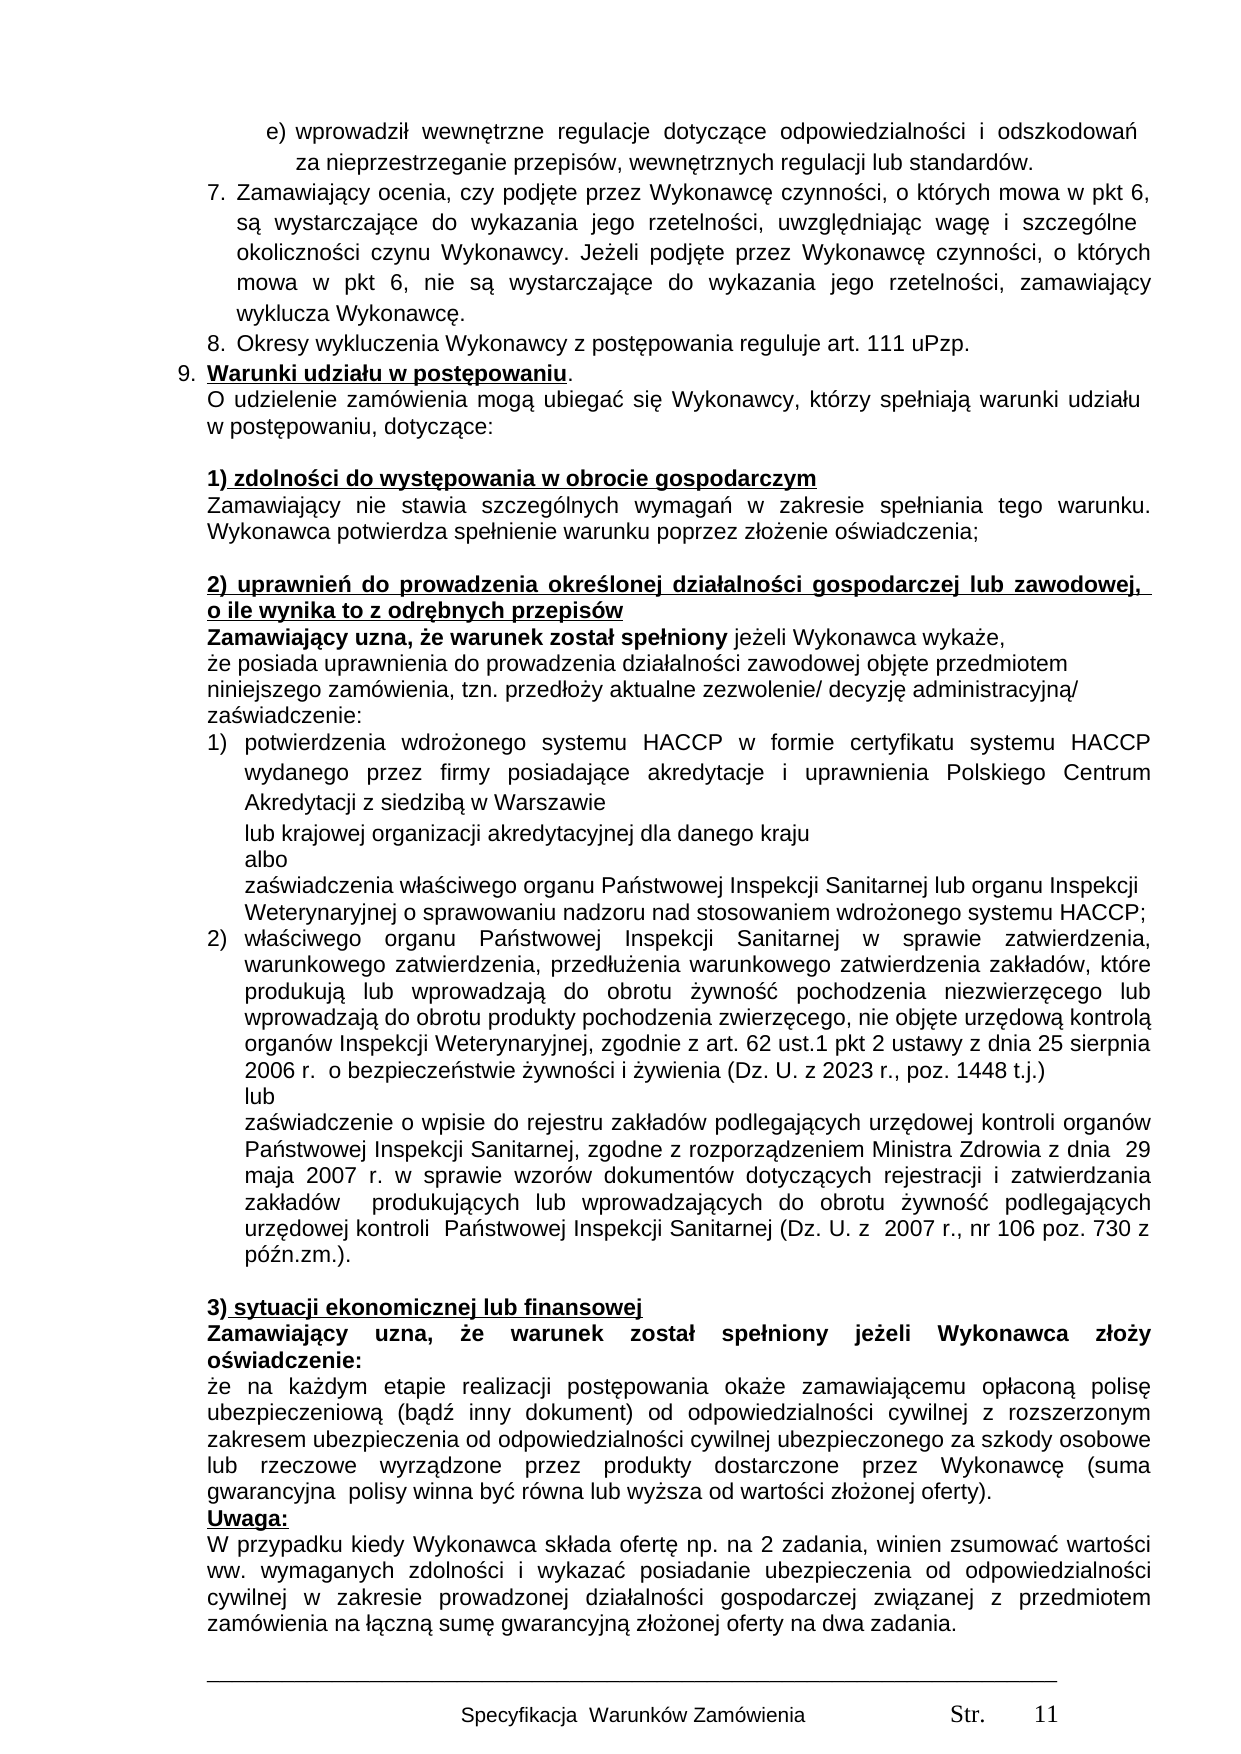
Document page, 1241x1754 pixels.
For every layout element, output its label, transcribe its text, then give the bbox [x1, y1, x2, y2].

list Warunki udziału w postępowaniu. [177, 360, 1152, 386]
list Zamawiający nie stawia szczególnych wymagań w zakresie spełniania tego warunku. Wykonawca potwierdza spełnienie warunku poprzez złożenie oświadczenia; [207, 492, 1152, 544]
text 3) sytuacji ekonomicznej lub finansowej [207, 1294, 1152, 1320]
text Zamawiający uzna, że warunek został spełniony jeżeli Wykonawca wykaże, że posiada uprawnienia do prowadzenia działalności zawodowej objęte przedmiotem niniejszego zamówienia, tzn. przedłoży aktualne zezwolenie/ decyzję administracyjną/ zaświadczenie: [207, 623, 1152, 729]
text O udzielenie zamówienia mogą ubiegać się Wykonawcy, którzy spełniają warunki udziału w postępowaniu, dotyczące: [207, 386, 1152, 439]
text W przypadku kiedy Wykonawca składa ofertę np. na 2 zadania, winien zsumować wartości ww. wymaganych zdolności i wykazać posiadanie ubezpieczenia od odpowiedzialności cywilnej w zakresie prowadzonej działalności gospodarczej związanej z przedmiotem zamówienia na łączną sumę gwarancyjną złożonej oferty na dwa zadania. [207, 1531, 1152, 1636]
list Okresy wykluczenia Wykonawcy z postępowania reguluje art. 111 uPzp. [207, 330, 1152, 356]
list właściwego organu Państwowej Inspekcji Sanitarnej w sprawie zatwierdzenia, warunkowego zatwierdzenia, przedłużenia warunkowego zatwierdzenia zakładów, które produkują lub wprowadzają do obrotu żywność pochodzenia niezwierzęcego lub wprowadzają do obrotu produkty pochodzenia zwierzęcego, nie objęte urzędową kontrolą organów Inspekcji Weterynaryjnej, zgodnie z art. 62 ust.1 pkt 2 ustawy z dnia 25 sierpnia 2006 r. o bezpieczeństwie żywności i żywienia (Dz. U. z 2023 r., poz. 1448 t.j.) [207, 925, 1152, 1083]
list lub krajowej organizacji akredytacyjnej dla danego kraju [244, 819, 1152, 846]
text Uwaga: [207, 1505, 1152, 1531]
list zaświadczenia właściwego organu Państwowej Inspekcji Sanitarnej lub organu Inspekcji Weterynaryjnej o sprawowaniu nadzoru nad stosowaniem wdrożonego systemu HACCP; [244, 872, 1152, 925]
text że na każdym etapie realizacji postępowania okaże zamawiającemu opłaconą polisę ubezpieczeniową (bądź inny dokument) od odpowiedzialności cywilnej z rozszerzonym zakresem ubezpieczenia od odpowiedzialności cywilnej ubezpieczonego za szkody osobowe lub rzeczowe wyrządzone przez produkty dostarczone przez Wykonawcę (suma gwarancyjna polisy winna być równa lub wyższa od wartości złożonej oferty). [207, 1373, 1152, 1505]
list potwierdzenia wdrożonego systemu HACCP w formie certyfikatu systemu HACCP wydanego przez firmy posiadające akredytacje i uprawnienia Polskiego Centrum Akredytacji z siedzibą w Warszawie [207, 729, 1152, 816]
list 1) zdolności do występowania w obrocie gospodarczym [207, 465, 1152, 492]
text lub [244, 1083, 1152, 1109]
text zaświadczenie o wpisie do rejestru zakładów podlegających urzędowej kontroli organów Państwowej Inspekcji Sanitarnej, zgodne z rozporządzeniem Ministra Zdrowia z dnia 29 maja 2007 r. w sprawie wzorów dokumentów dotyczących rejestracji i zatwierdzania zakładów produkujących lub wprowadzających do obrotu żywność podlegających urzędowej kontroli Państwowej Inspekcji Sanitarnej (Dz. U. z 2007 r., nr 106 poz. 730 z późn.zm.). [244, 1109, 1152, 1267]
list 2) uprawnień do prowadzenia określonej działalności gospodarczej lub zawodowej, o ile wynika to z odrębnych przepisów [207, 595, 1152, 623]
list 2) uprawnień do prowadzenia określonej działalności gospodarczej lub zawodowej, o ile wynika to z odrębnych przepisów [207, 571, 1152, 594]
list albo [244, 846, 1152, 872]
list wprowadził wewnętrzne regulacje dotyczące odpowiedzialności i odszkodowań za nieprzestrzeganie przepisów, wewnętrznych regulacji lub standardów. [266, 118, 1152, 175]
text Zamawiający uzna, że warunek został spełniony jeżeli Wykonawca złoży oświadczenie: [207, 1320, 1152, 1373]
list Zamawiający ocenia, czy podjęte przez Wykonawcę czynności, o których mowa w pkt 6, są wystarczające do wykazania jego rzetelności, uwzględniając wagę i szczególne okoliczności czynu Wykonawcy. Jeżeli podjęte przez Wykonawcę czynności, o których mowa w pkt 6, nie są wystarczające do wykazania jego rzetelności, zamawiający wyklucza Wykonawcę. [207, 179, 1152, 326]
